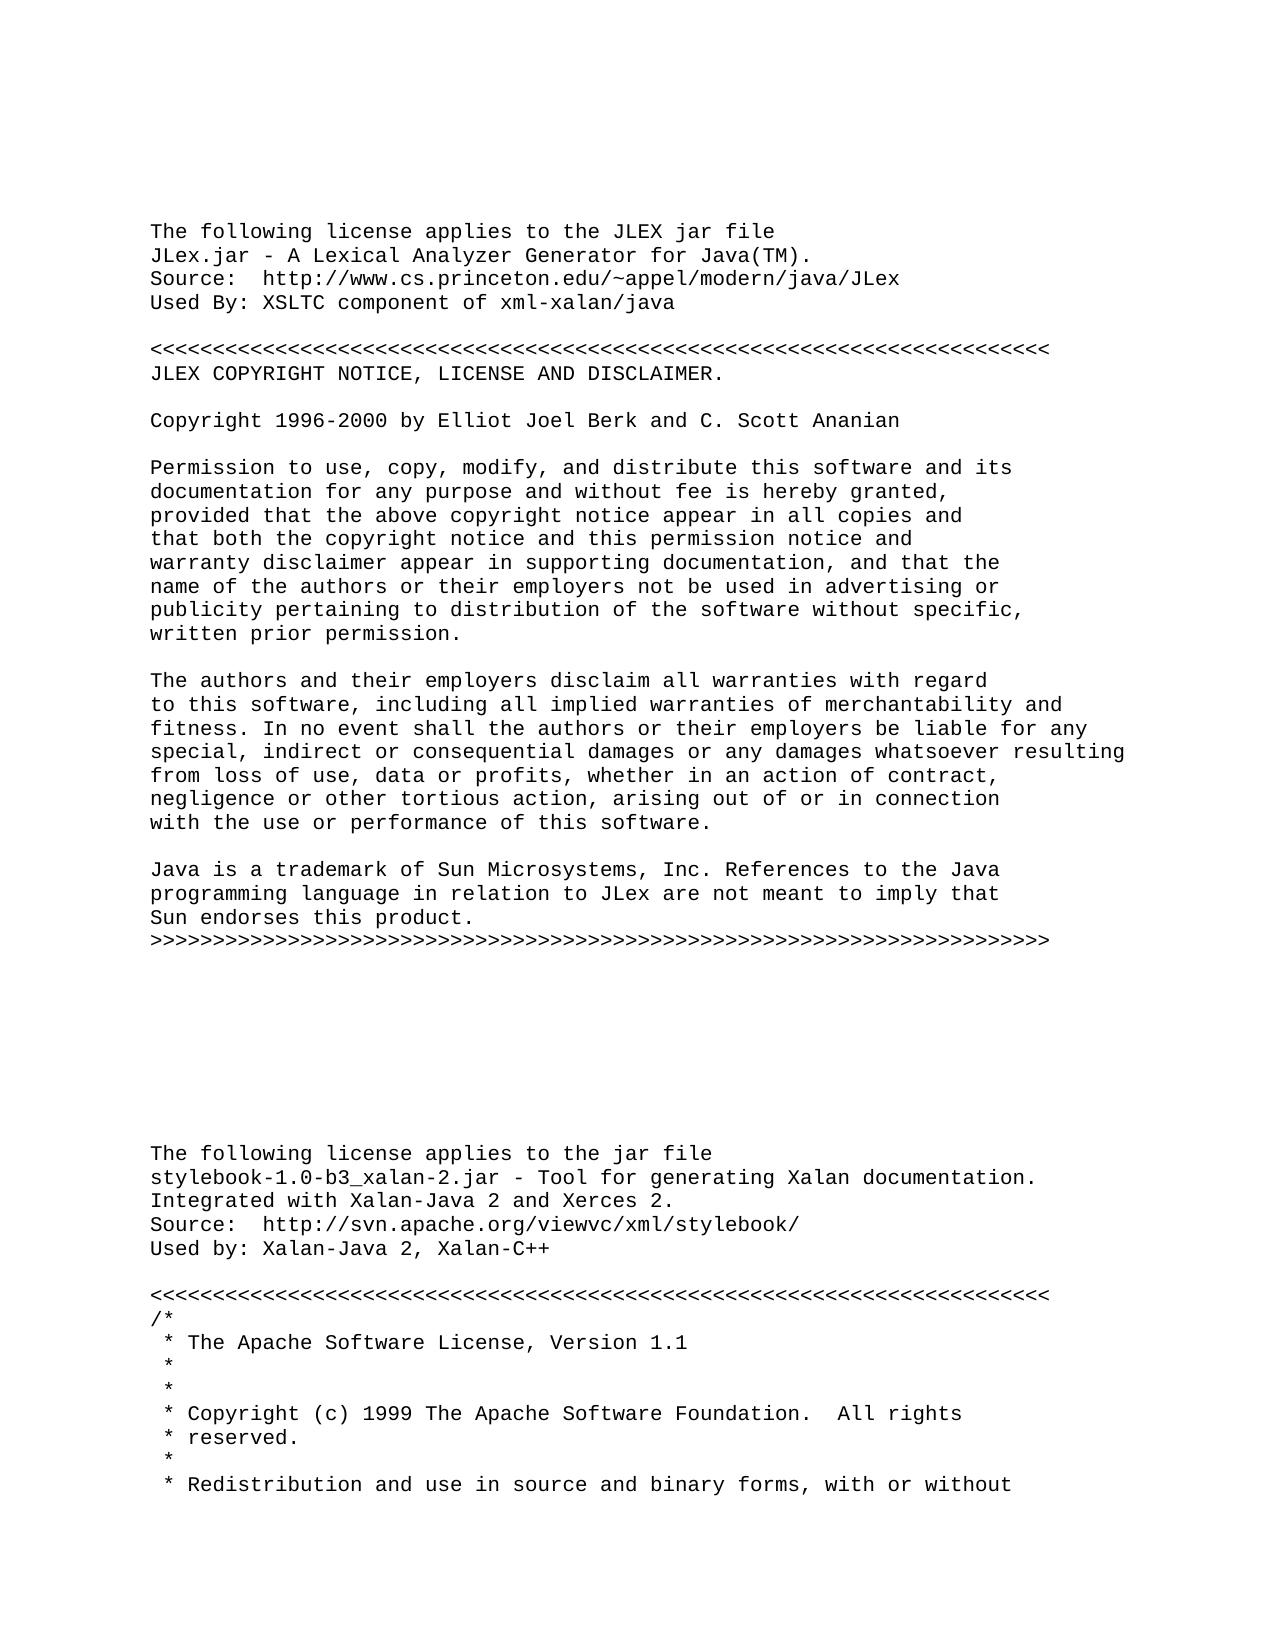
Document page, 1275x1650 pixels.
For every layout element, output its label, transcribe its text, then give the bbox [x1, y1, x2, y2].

text programming language in relation to JLex are not meant to imply that [150, 883, 1125, 907]
text Used by: Xalan-Java 2, Xalan-C++ [150, 1238, 1125, 1261]
text The following license applies to the jar file [150, 1143, 1125, 1167]
text The following license applies to the JLEX jar file [150, 221, 1125, 244]
text name of the authors or their employers not be used in advertising or [150, 576, 1125, 599]
text * Redistribution and use in source and binary forms, with or without [150, 1474, 1125, 1498]
text <<<<<<<<<<<<<<<<<<<<<<<<<<<<<<<<<<<<<<<<<<<<<<<<<<<<<<<<<<<<<<<<<<<<<<<< [150, 1285, 1125, 1309]
text JLEX COPYRIGHT NOTICE, LICENSE AND DISCLAIMER. [150, 363, 1125, 386]
text * [150, 1356, 1125, 1379]
text Integrated with Xalan-Java 2 and Xerces 2. [150, 1190, 1125, 1214]
text >>>>>>>>>>>>>>>>>>>>>>>>>>>>>>>>>>>>>>>>>>>>>>>>>>>>>>>>>>>>>>>>>>>>>>>> [150, 930, 1125, 954]
text Used By: XSLTC component of xml-xalan/java [150, 292, 1125, 316]
text <<<<<<<<<<<<<<<<<<<<<<<<<<<<<<<<<<<<<<<<<<<<<<<<<<<<<<<<<<<<<<<<<<<<<<<< [150, 339, 1125, 363]
text stylebook-1.0-b3_xalan-2.jar - Tool for generating Xalan documentation. [150, 1167, 1125, 1190]
text Copyright 1996-2000 by Elliot Joel Berk and C. Scott Ananian [150, 410, 1125, 434]
text The authors and their employers disclaim all warranties with regard [150, 670, 1125, 694]
text to this software, including all implied warranties of merchantability and [150, 694, 1125, 717]
text * [150, 1451, 1125, 1474]
text with the use or performance of this software. [150, 812, 1125, 836]
text Sun endorses this product. [150, 907, 1125, 930]
text publicity pertaining to distribution of the software without specific, [150, 599, 1125, 623]
text provided that the above copyright notice appear in all copies and [150, 505, 1125, 528]
text written prior permission. [150, 623, 1125, 647]
text JLex.jar - A Lexical Analyzer Generator for Java(TM). [150, 244, 1125, 268]
text special, indirect or consequential damages or any damages whatsoever resulting [150, 741, 1125, 765]
text Permission to use, copy, modify, and distribute this software and its [150, 457, 1125, 481]
text * reserved. [150, 1427, 1125, 1451]
text that both the copyright notice and this permission notice and [150, 528, 1125, 552]
text documentation for any purpose and without fee is hereby granted, [150, 481, 1125, 505]
text * [150, 1379, 1125, 1403]
text Source: http://svn.apache.org/viewvc/xml/stylebook/ [150, 1214, 1125, 1238]
text fitness. In no event shall the authors or their employers be liable for any [150, 717, 1125, 741]
text Source: http://www.cs.princeton.edu/~appel/modern/java/JLex [150, 268, 1125, 292]
text warranty disclaimer appear in supporting documentation, and that the [150, 552, 1125, 576]
text from loss of use, data or profits, whether in an action of contract, [150, 765, 1125, 788]
text * The Apache Software License, Version 1.1 [150, 1332, 1125, 1356]
text Java is a trademark of Sun Microsystems, Inc. References to the Java [150, 859, 1125, 883]
text /* [150, 1309, 1125, 1332]
text * Copyright (c) 1999 The Apache Software Foundation. All rights [150, 1403, 1125, 1427]
text negligence or other tortious action, arising out of or in connection [150, 788, 1125, 812]
